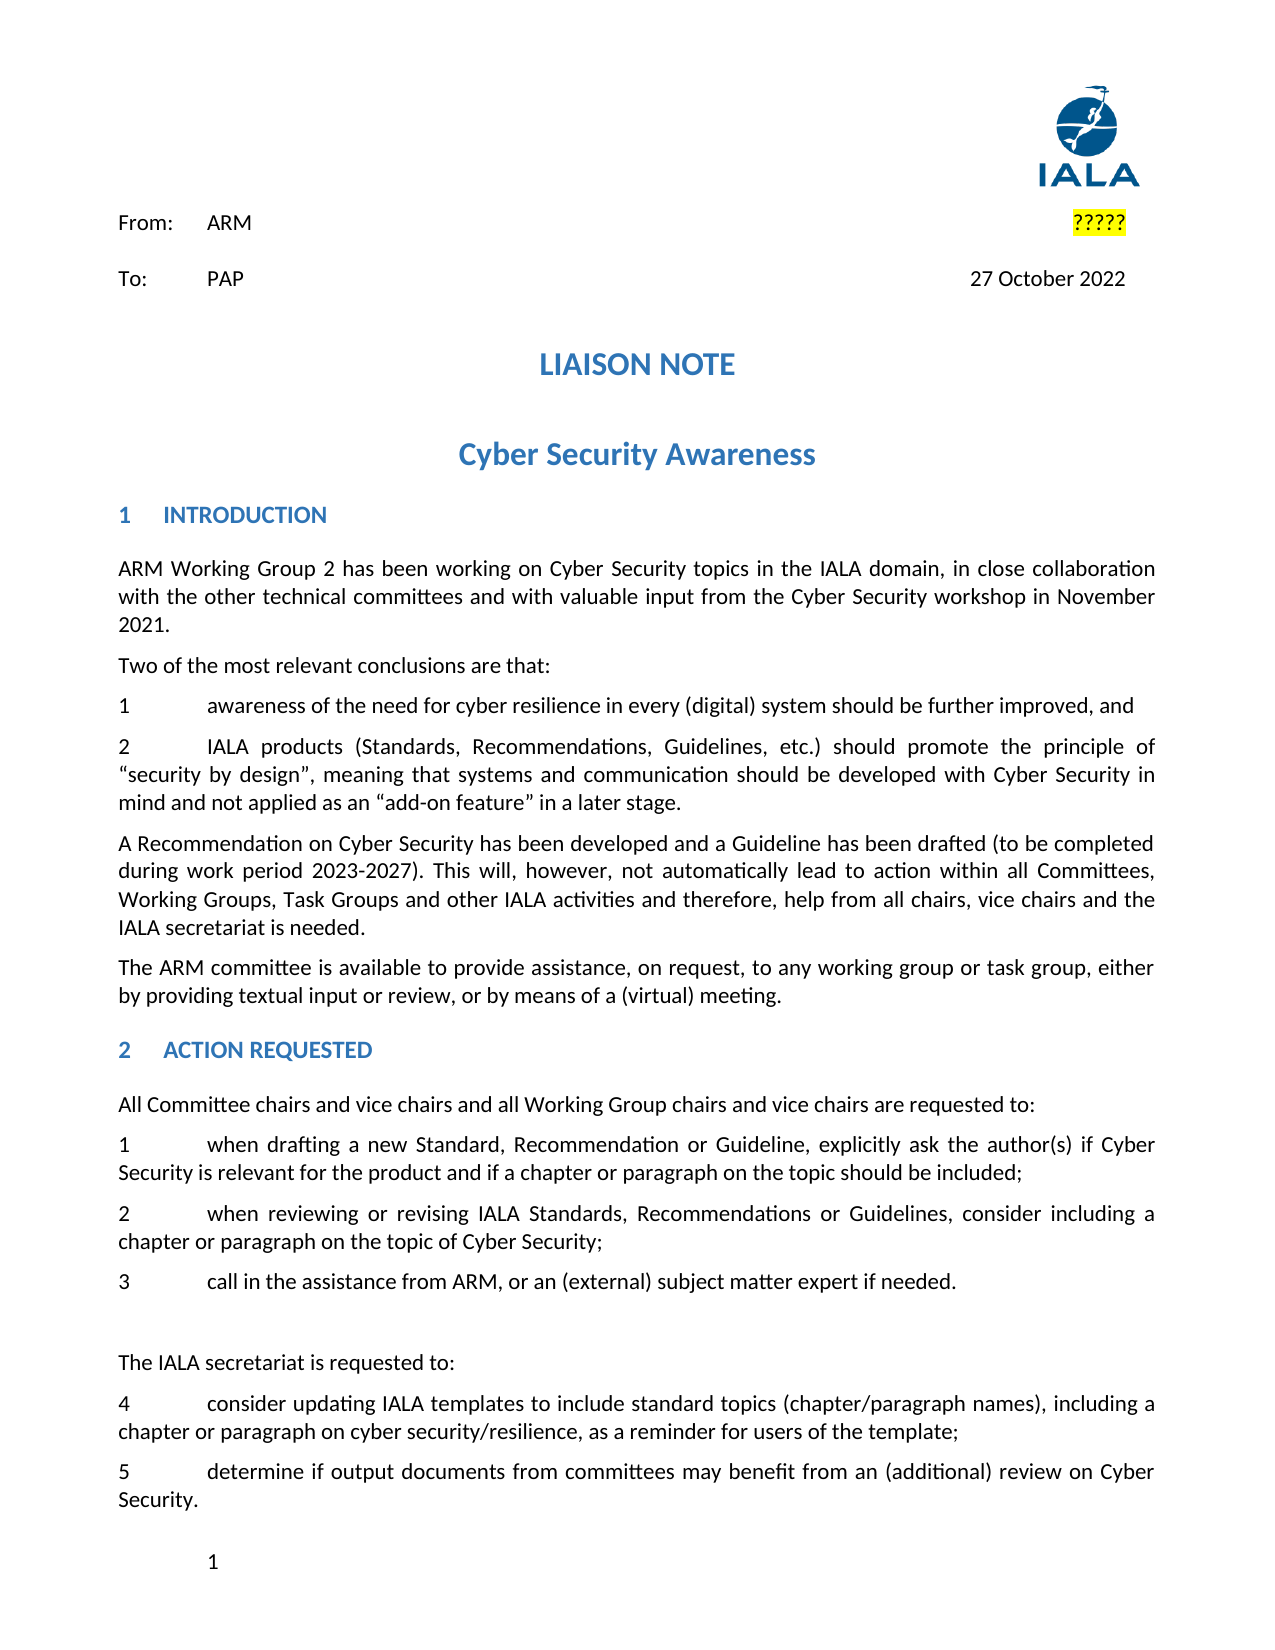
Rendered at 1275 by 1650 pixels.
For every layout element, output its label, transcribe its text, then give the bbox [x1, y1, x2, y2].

text The ARM committee is available to provide assistance, on request, to any working group or task group, either by providing textual input or review, or by means of a (virtual) meeting. [118, 953, 1157, 1009]
subtitle INTRODUCTION [118, 499, 1157, 529]
list The IALA secretariat is requested to: [118, 1348, 1157, 1376]
list call in the assistance from ARM, or an (external) subject matter expert if needed. [118, 1267, 1157, 1295]
table_cell 27 October 2022 [568, 265, 1137, 292]
title LIAISON NOTE [118, 342, 1157, 383]
list when drafting a new Standard, Recommendation or Guideline, explicitly ask the author(s) if Cyber Security is relevant for the product and if a chapter or paragraph on the topic should be included; [118, 1130, 1157, 1186]
list IALA products (Standards, Recommendations, Guidelines, etc.) should promote the principle of “security by design”, meaning that systems and communication should be developed with Cyber Security in mind and not applied as an “add-on feature” in a later stage. [118, 732, 1157, 816]
table_cell To: PAP [107, 265, 568, 292]
list All Committee chairs and vice chairs and all Working Group chairs and vice chairs are requested to: [118, 1090, 1157, 1118]
text Two of the most relevant conclusions are that: [118, 651, 1157, 679]
picture [1016, 74, 1157, 209]
table_header From: ARM [107, 209, 568, 264]
list consider updating IALA templates to include standard topics (chapter/paragraph names), including a chapter or paragraph on cyber security/resilience, as a reminder for users of the template; [118, 1389, 1157, 1445]
list when reviewing or revising IALA Standards, Recommendations or Guidelines, consider including a chapter or paragraph on the topic of Cyber Security; [118, 1199, 1157, 1255]
text A Recommendation on Cyber Security has been developed and a Guideline has been drafted (to be completed during work period 2023-2027). This will, however, not automatically lead to action within all Committees, Working Groups, Task Groups and other IALA activities and therefore, help from all chairs, vice chairs and the IALA secretariat is needed. [118, 829, 1157, 941]
text ARM Working Group 2 has been working on Cyber Security topics in the IALA domain, in close collaboration with the other technical committees and with valuable input from the Cyber Security workshop in November 2021. [118, 554, 1157, 638]
list determine if output documents from committees may benefit from an (additional) review on Cyber Security. [118, 1457, 1157, 1513]
table_header ????? [568, 209, 1137, 264]
list awareness of the need for cyber resilience in every (digital) system should be further improved, and [118, 692, 1157, 719]
subtitle ACTION REQUESTED [118, 1034, 1157, 1065]
title Cyber Security Awareness [118, 433, 1157, 474]
